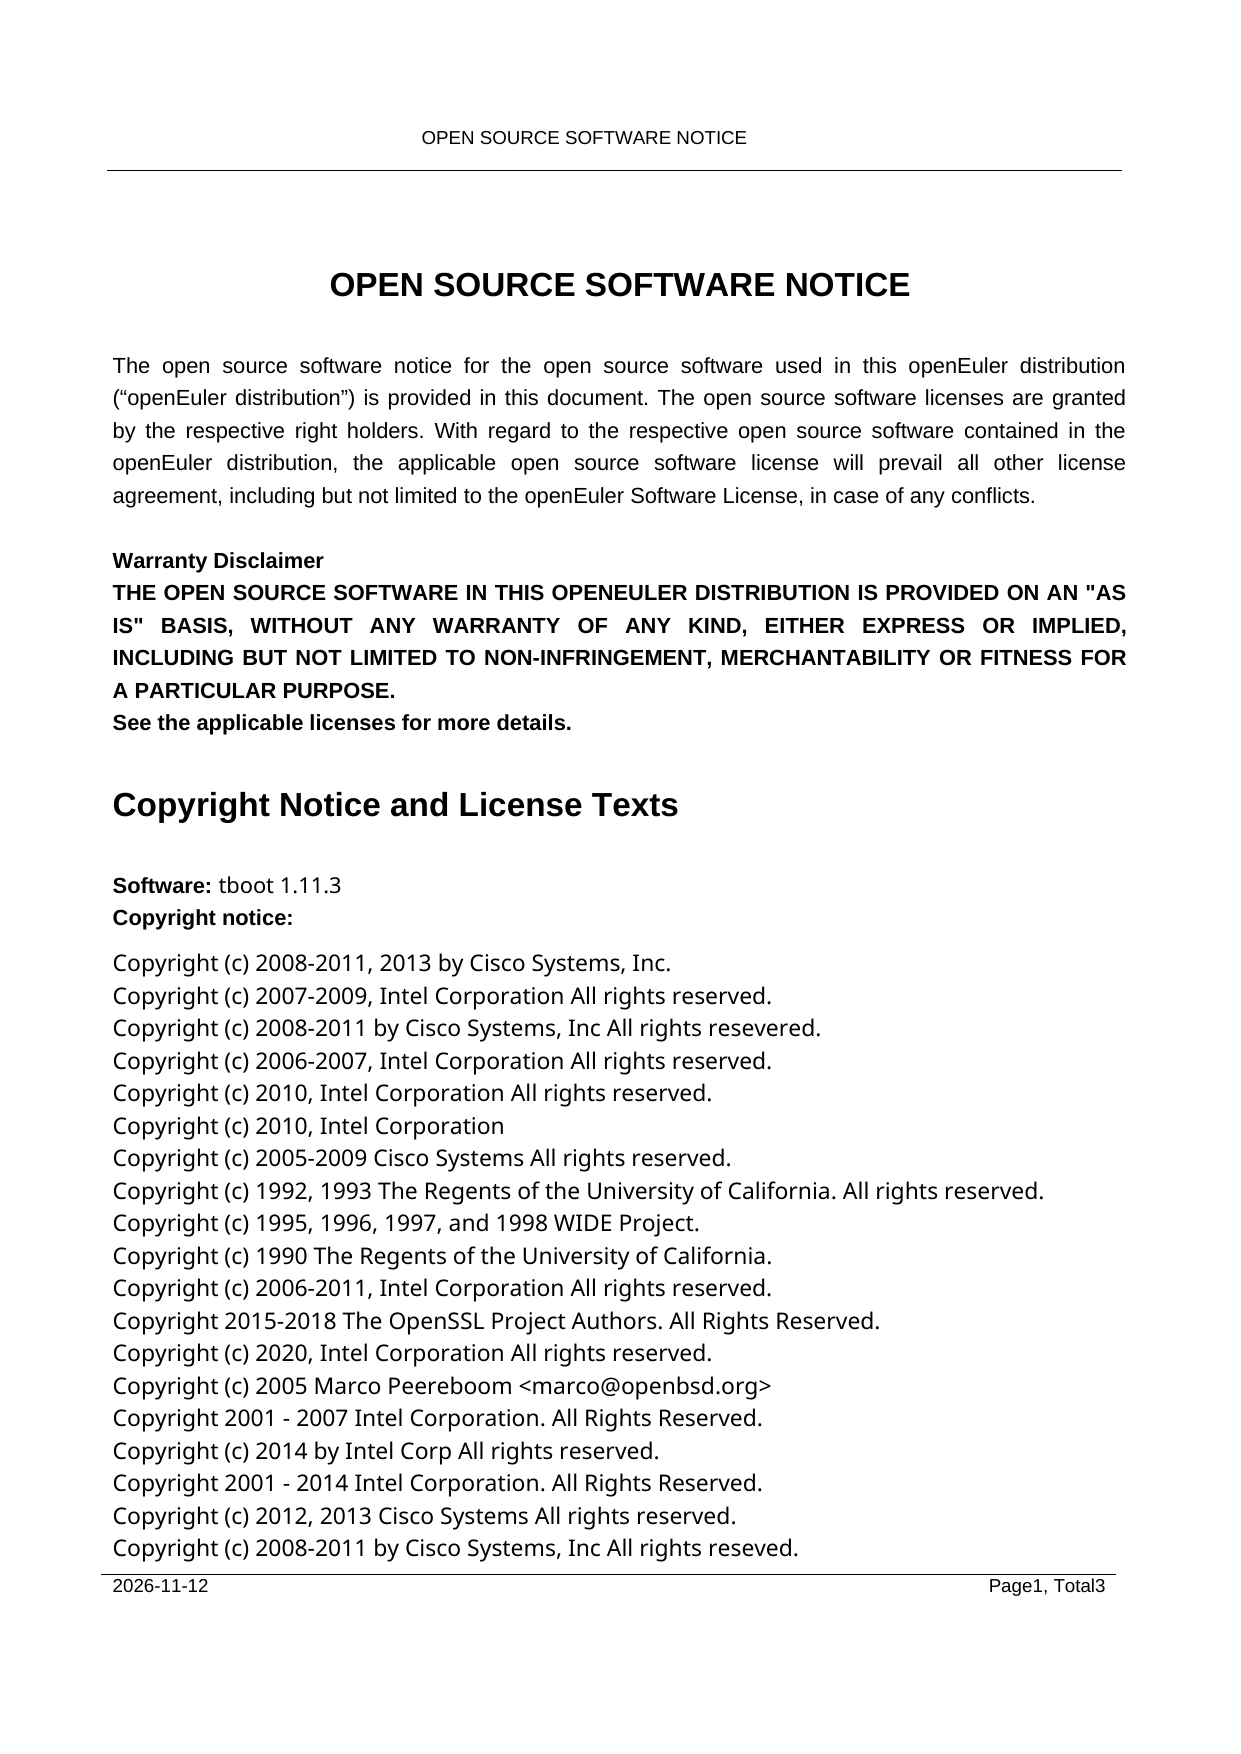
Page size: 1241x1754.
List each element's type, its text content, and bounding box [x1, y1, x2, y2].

text THE OPEN SOURCE SOFTWARE IN THIS OPENEULER DISTRIBUTION IS PROVIDED ON AN "AS IS" BASIS, WITHOUT ANY WARRANTY OF ANY KIND, EITHER EXPRESS OR IMPLIED, INCLUDING BUT NOT LIMITED TO NON-INFRINGEMENT, MERCHANTABILITY OR FITNESS FOR A PARTICULAR PURPOSE. See the applicable licenses for more details. [112, 576, 1128, 739]
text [112, 947, 1128, 1564]
text The open source software notice for the open source software used in this openEuler distribution (“openEuler distribution”) is provided in this document. The open source software licenses are granted by the respective right holders. With regard to the respective open source software contained in the openEuler distribution, the applicable open source software license will prevail all other license agreement, including but not limited to the openEuler Software License, in case of any conflicts. [112, 349, 1128, 511]
text OPEN SOURCE SOFTWARE NOTICE [112, 251, 1128, 316]
text Warranty Disclaimer [112, 544, 1128, 576]
title Software: tboot 1.11.3 [112, 869, 1128, 901]
text Copyright Notice and License Texts [112, 771, 1128, 836]
text Copyright notice: [112, 901, 1128, 934]
